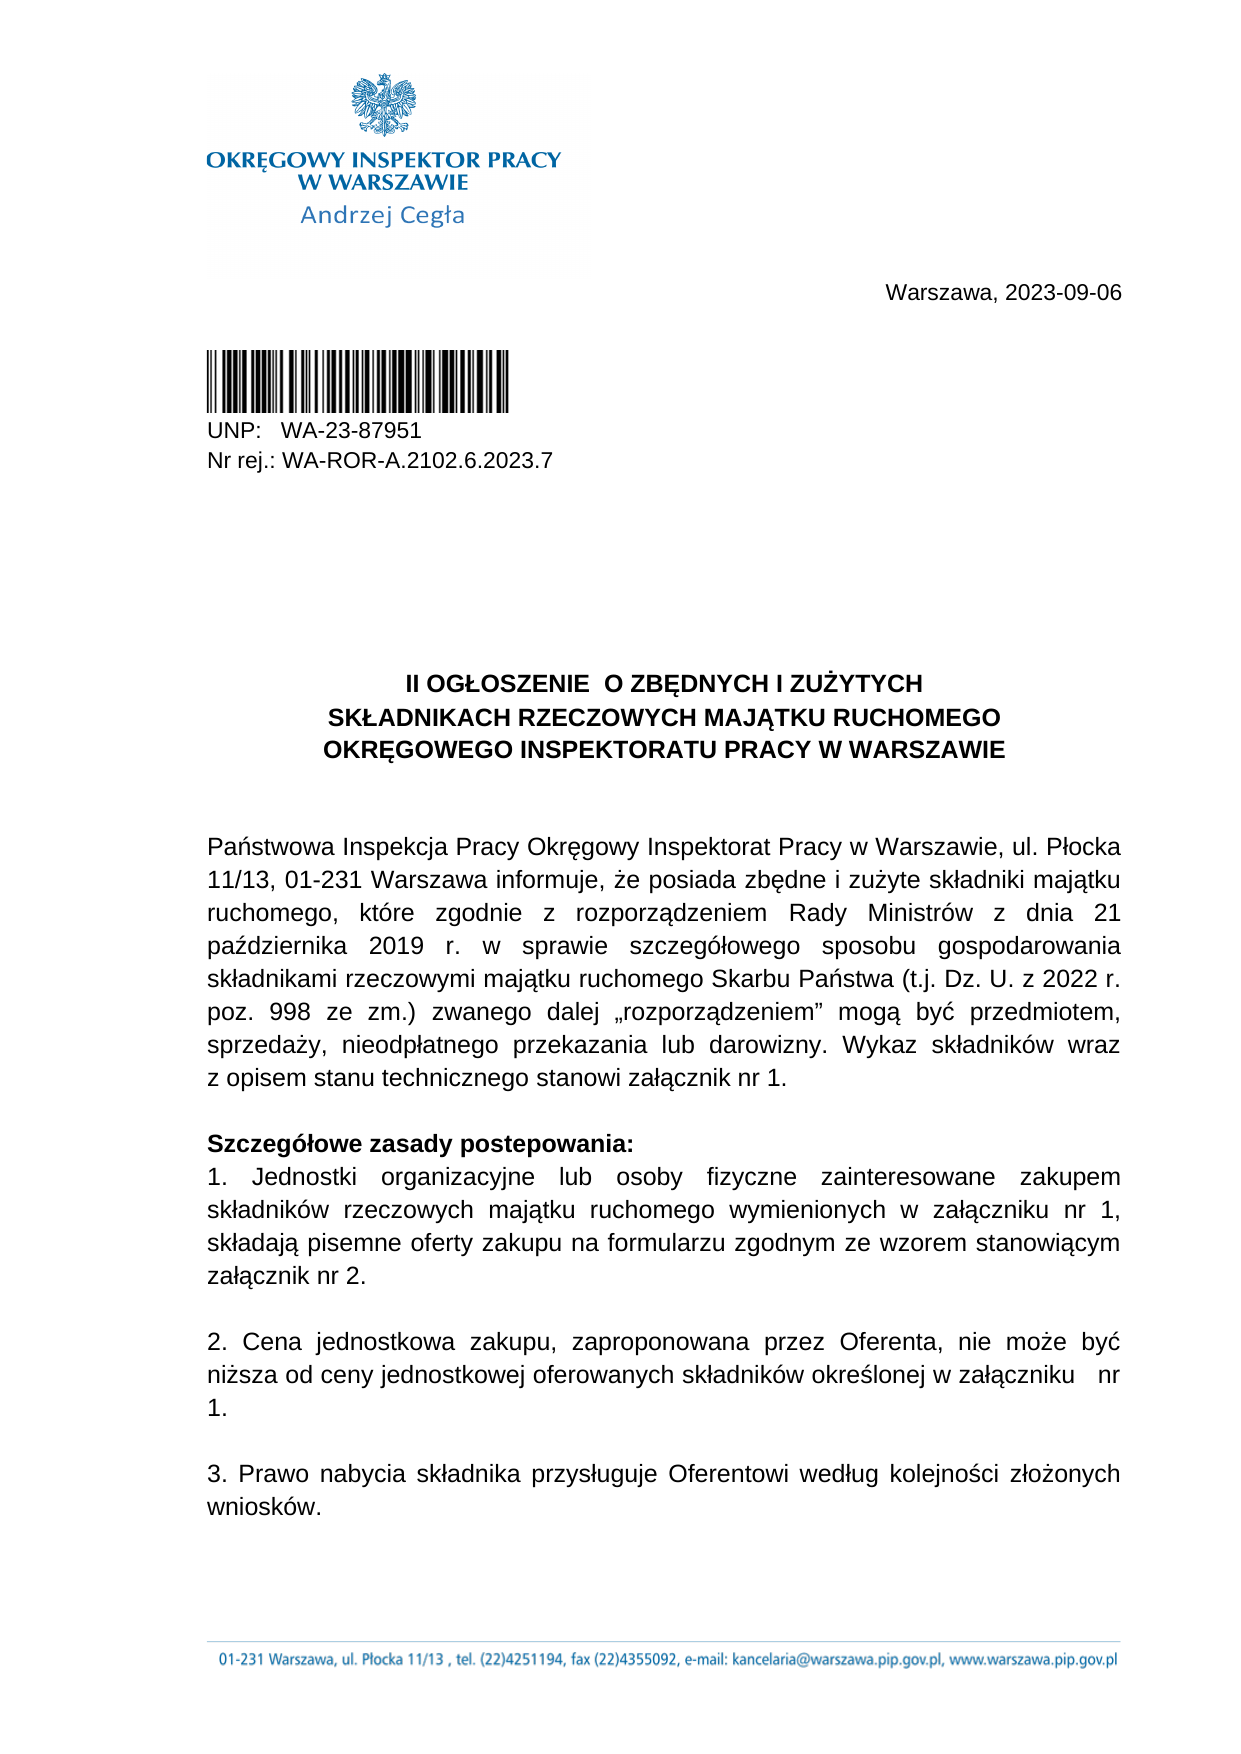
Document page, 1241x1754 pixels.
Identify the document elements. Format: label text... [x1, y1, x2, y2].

text 2. Cena jednostkowa zakupu, zaproponowana przez Oferenta, nie może być niższa od ceny jednostkowej oferowanych składników określonej w załączniku nr 1. [207, 1327, 1122, 1422]
text Warszawa, 2023-09-06 [207, 278, 1122, 305]
text OKRĘGOWEGO INSPEKTORATU PRACY W WARSZAWIE [207, 736, 1122, 764]
text II OGŁOSZENIE O ZBĘDNYCH I ZUŻYTYCH [207, 669, 1122, 698]
picture [206, 350, 509, 413]
text SKŁADNIKACH RZECZOWYCH MAJĄTKU RUCHOMEGO [207, 702, 1122, 731]
text Państwowa Inspekcja Pracy Okręgowy Inspektorat Pracy w Warszawie, ul. Płocka 11/13, 01-231 Warszawa informuje, że posiada zbędne i zużyte składniki majątku ruchomego, które zgodnie z rozporządzeniem Rady Ministrów z dnia 21 października 2019 r. w sprawie szczegółowego sposobu gospodarowania składnikami rzeczowymi majątku ruchomego Skarbu Państwa (t.j. Dz. U. z 2022 r. poz. 998 ze zm.) zwanego dalej „rozporządzeniem” mogą być przedmiotem, sprzedaży, nieodpłatnego przekazania lub darowizny. Wykaz składników wraz z opisem stanu technicznego stanowi załącznik nr 1. [207, 832, 1122, 1092]
picture [206, 1641, 1121, 1681]
picture [206, 73, 592, 279]
text Nr rej.: WA-ROR-A.2102.6.2023.7 [207, 447, 1122, 473]
text Szczegółowe zasady postepowania: [207, 1129, 1122, 1158]
text UNP: WA-23-87951 [207, 417, 1122, 443]
text 3. Prawo nabycia składnika przysługuje Oferentowi według kolejności złożonych wniosków. [207, 1459, 1122, 1521]
text 1. Jednostki organizacyjne lub osoby fizyczne zainteresowane zakupem składników rzeczowych majątku ruchomego wymienionych w załączniku nr 1, składają pisemne oferty zakupu na formularzu zgodnym ze wzorem stanowiącym załącznik nr 2. [207, 1162, 1122, 1290]
